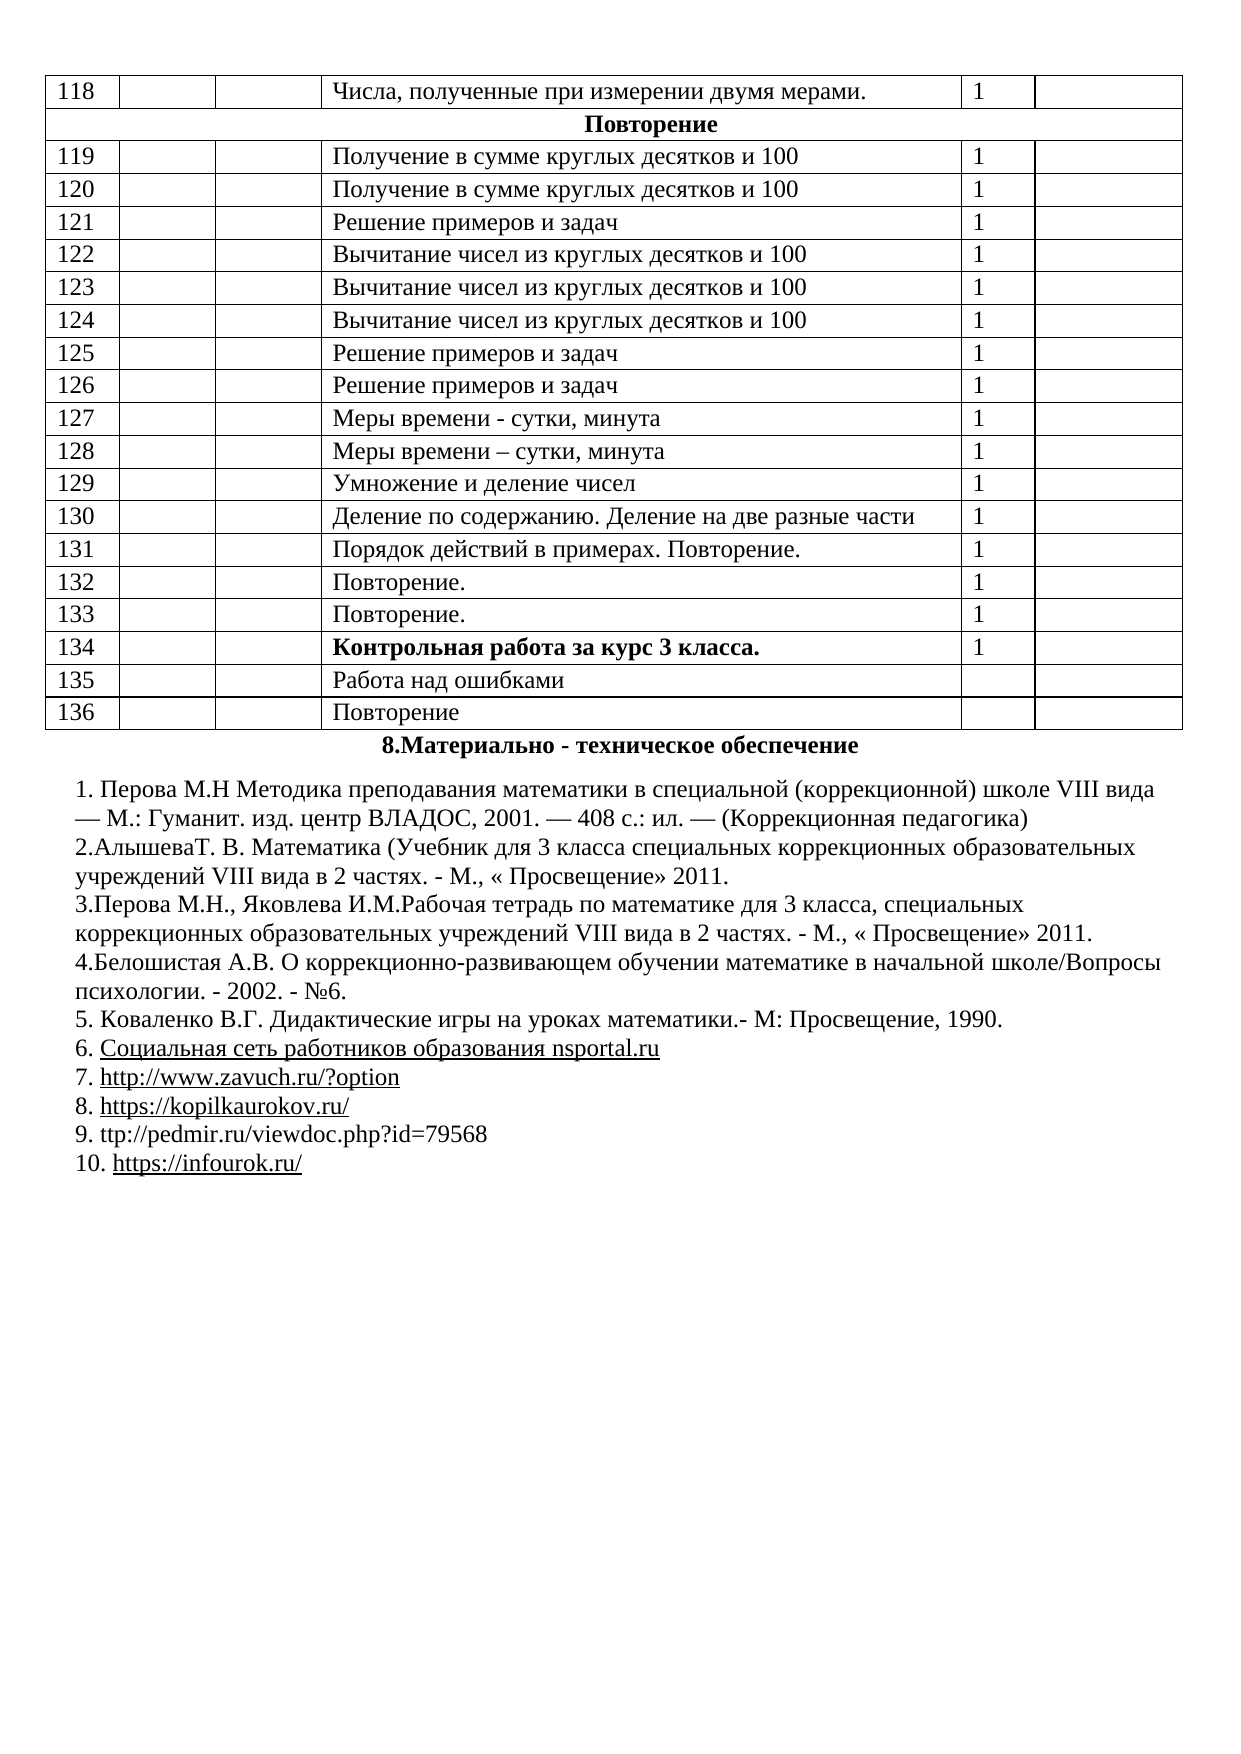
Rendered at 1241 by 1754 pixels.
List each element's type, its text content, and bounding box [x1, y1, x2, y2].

table_cell Повторение [322, 698, 961, 729]
table_cell 1 [962, 338, 1034, 369]
text 7. http://www.zavuch.ru/?option [75, 1062, 1165, 1091]
table_cell 136 [46, 698, 119, 729]
table_cell Решение примеров и задач [322, 338, 961, 369]
table_cell [216, 567, 321, 598]
table_cell [216, 599, 321, 631]
table_cell [1036, 501, 1182, 533]
table_cell Получение в сумме круглых десятков и 100 [322, 174, 961, 206]
table_cell [216, 632, 321, 664]
table_cell 128 [46, 436, 119, 467]
table_cell 130 [46, 501, 119, 533]
table_cell [216, 76, 321, 108]
table_cell [120, 469, 215, 500]
table_cell 132 [46, 567, 119, 598]
text 8.Материально - техническое обеспечение [75, 730, 1165, 759]
text 8. https://kopilkaurokov.ru/ [75, 1091, 1165, 1119]
table_cell [120, 665, 215, 696]
table_cell 1 [962, 141, 1034, 173]
table_cell 127 [46, 403, 119, 435]
table_cell 133 [46, 599, 119, 631]
table_cell [1036, 141, 1182, 173]
table_cell [216, 501, 321, 533]
table_cell [120, 403, 215, 435]
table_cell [322, 76, 961, 108]
table_cell [1036, 76, 1182, 108]
table_cell [216, 370, 321, 402]
table_cell [120, 567, 215, 598]
table_cell 1 [962, 403, 1034, 435]
table_cell [1036, 174, 1182, 206]
table_cell 1 [962, 370, 1034, 402]
table_cell [1036, 207, 1182, 238]
table_cell Получение в сумме круглых десятков и 100 [322, 141, 961, 173]
table_cell [120, 338, 215, 369]
table_cell [1036, 403, 1182, 435]
text 2.АлышеваТ. В. Математика (Учебник для 3 класса специальных коррекционных образовательных учреждений VIII вида в 2 частях. - М., « Просвещение» 2011. [75, 832, 1165, 889]
table_cell [120, 141, 215, 173]
table_cell [1036, 665, 1182, 696]
table_cell [1036, 534, 1182, 566]
table_cell 124 [46, 305, 119, 337]
table_cell 1 [962, 174, 1034, 206]
table_cell 1 [962, 501, 1034, 533]
table_cell Вычитание чисел из круглых десятков и 100 [322, 305, 961, 337]
table_cell [120, 272, 215, 304]
table_cell [1036, 305, 1182, 337]
table_cell Порядок действий в примерах. Повторение. [322, 534, 961, 566]
table_cell 119 [46, 141, 119, 173]
table_cell 122 [46, 240, 119, 271]
table_cell Работа над ошибками [322, 665, 961, 696]
text 9. ttp://pedmir.ru/viewdoc.php?id=79568 [75, 1119, 1165, 1148]
table_cell 1 [962, 240, 1034, 271]
table_cell [216, 141, 321, 173]
text 1. Перова М.Н Методика преподавания математики в специальной (коррекционной) школе VIII вида — М.: Гуманит. изд. центр ВЛАДОС, 2001. — 408 с.: ил. — (Коррекционная педагогика) [75, 774, 1165, 832]
table_cell [216, 240, 321, 271]
table_cell 131 [46, 534, 119, 566]
table_cell 1 [962, 599, 1034, 631]
text 6. Социальная сеть работников образования nsportal.ru [75, 1033, 1165, 1062]
table_cell [120, 174, 215, 206]
table_cell [120, 207, 215, 238]
table_cell [1036, 436, 1182, 467]
table_cell 1 [962, 567, 1034, 598]
table_cell Повторение. [322, 599, 961, 631]
table_cell 1 [962, 436, 1034, 467]
table_cell Вычитание чисел из круглых десятков и 100 [322, 272, 961, 304]
table_cell [962, 665, 1034, 696]
table_cell [120, 632, 215, 664]
table_cell [216, 174, 321, 206]
table_cell [120, 698, 215, 729]
table_cell 129 [46, 469, 119, 500]
table_cell [120, 305, 215, 337]
table_cell 1 [962, 534, 1034, 566]
table_cell [216, 207, 321, 238]
table_cell [1036, 599, 1182, 631]
table_cell [1036, 469, 1182, 500]
table_cell [1036, 632, 1182, 664]
table_cell [216, 272, 321, 304]
table_cell 135 [46, 665, 119, 696]
table_cell [962, 698, 1034, 729]
table_cell [120, 76, 215, 108]
table_cell [120, 436, 215, 467]
table_cell [216, 436, 321, 467]
table_cell 118 [46, 76, 119, 108]
table_cell 1 [962, 207, 1034, 238]
table_cell [1036, 370, 1182, 402]
table_cell [1036, 567, 1182, 598]
text 3.Перова М.Н., Яковлева И.М.Рабочая тетрадь по математике для 3 класса, специальных коррекционных образовательных учреждений VIII вида в 2 частях. - М., « Просвещение» 2011. [75, 889, 1165, 947]
table_cell [1036, 338, 1182, 369]
table_cell [1036, 240, 1182, 271]
table_cell 123 [46, 272, 119, 304]
table_cell Меры времени - сутки, минута [322, 403, 961, 435]
table_cell [120, 599, 215, 631]
table_cell [1036, 272, 1182, 304]
table_cell 134 [46, 632, 119, 664]
table_cell 120 [46, 174, 119, 206]
table_cell 1 [962, 632, 1034, 664]
table_cell [216, 469, 321, 500]
table_cell 1 [962, 469, 1034, 500]
table_cell Умножение и деление чисел [322, 469, 961, 500]
table_cell 1 [962, 272, 1034, 304]
text 10. https://infourok.ru/ [75, 1148, 1165, 1177]
table_cell [120, 370, 215, 402]
table_cell [1036, 698, 1182, 729]
table_cell [120, 534, 215, 566]
table_cell Решение примеров и задач [322, 370, 961, 402]
table_cell [216, 665, 321, 696]
table_cell [120, 240, 215, 271]
table_cell 1 [962, 305, 1034, 337]
table_cell Вычитание чисел из круглых десятков и 100 [322, 240, 961, 271]
table_cell 121 [46, 207, 119, 238]
text 4.Белошистая А.В. О коррекционно-развивающем обучении математике в начальной школе/Вопросы психологии. - 2002. - №6. [75, 947, 1165, 1004]
table_cell 1 [962, 76, 1034, 108]
table_cell [216, 305, 321, 337]
table_cell 126 [46, 370, 119, 402]
text 5. Коваленко В.Г. Дидактические игры на уроках математики.- М: Просвещение, 1990. [75, 1004, 1165, 1033]
table_cell [216, 534, 321, 566]
table_cell Меры времени – сутки, минута [322, 436, 961, 467]
table_cell [216, 338, 321, 369]
table_cell Контрольная работа за курс 3 класса. [322, 632, 961, 664]
table_cell Повторение. [322, 567, 961, 598]
table_cell [120, 501, 215, 533]
table_cell [216, 403, 321, 435]
table_cell Решение примеров и задач [322, 207, 961, 238]
table_cell [216, 698, 321, 729]
table_cell 125 [46, 338, 119, 369]
table_cell Повторение [46, 109, 1182, 140]
table_cell Деление по содержанию. Деление на две разные части [322, 501, 961, 533]
